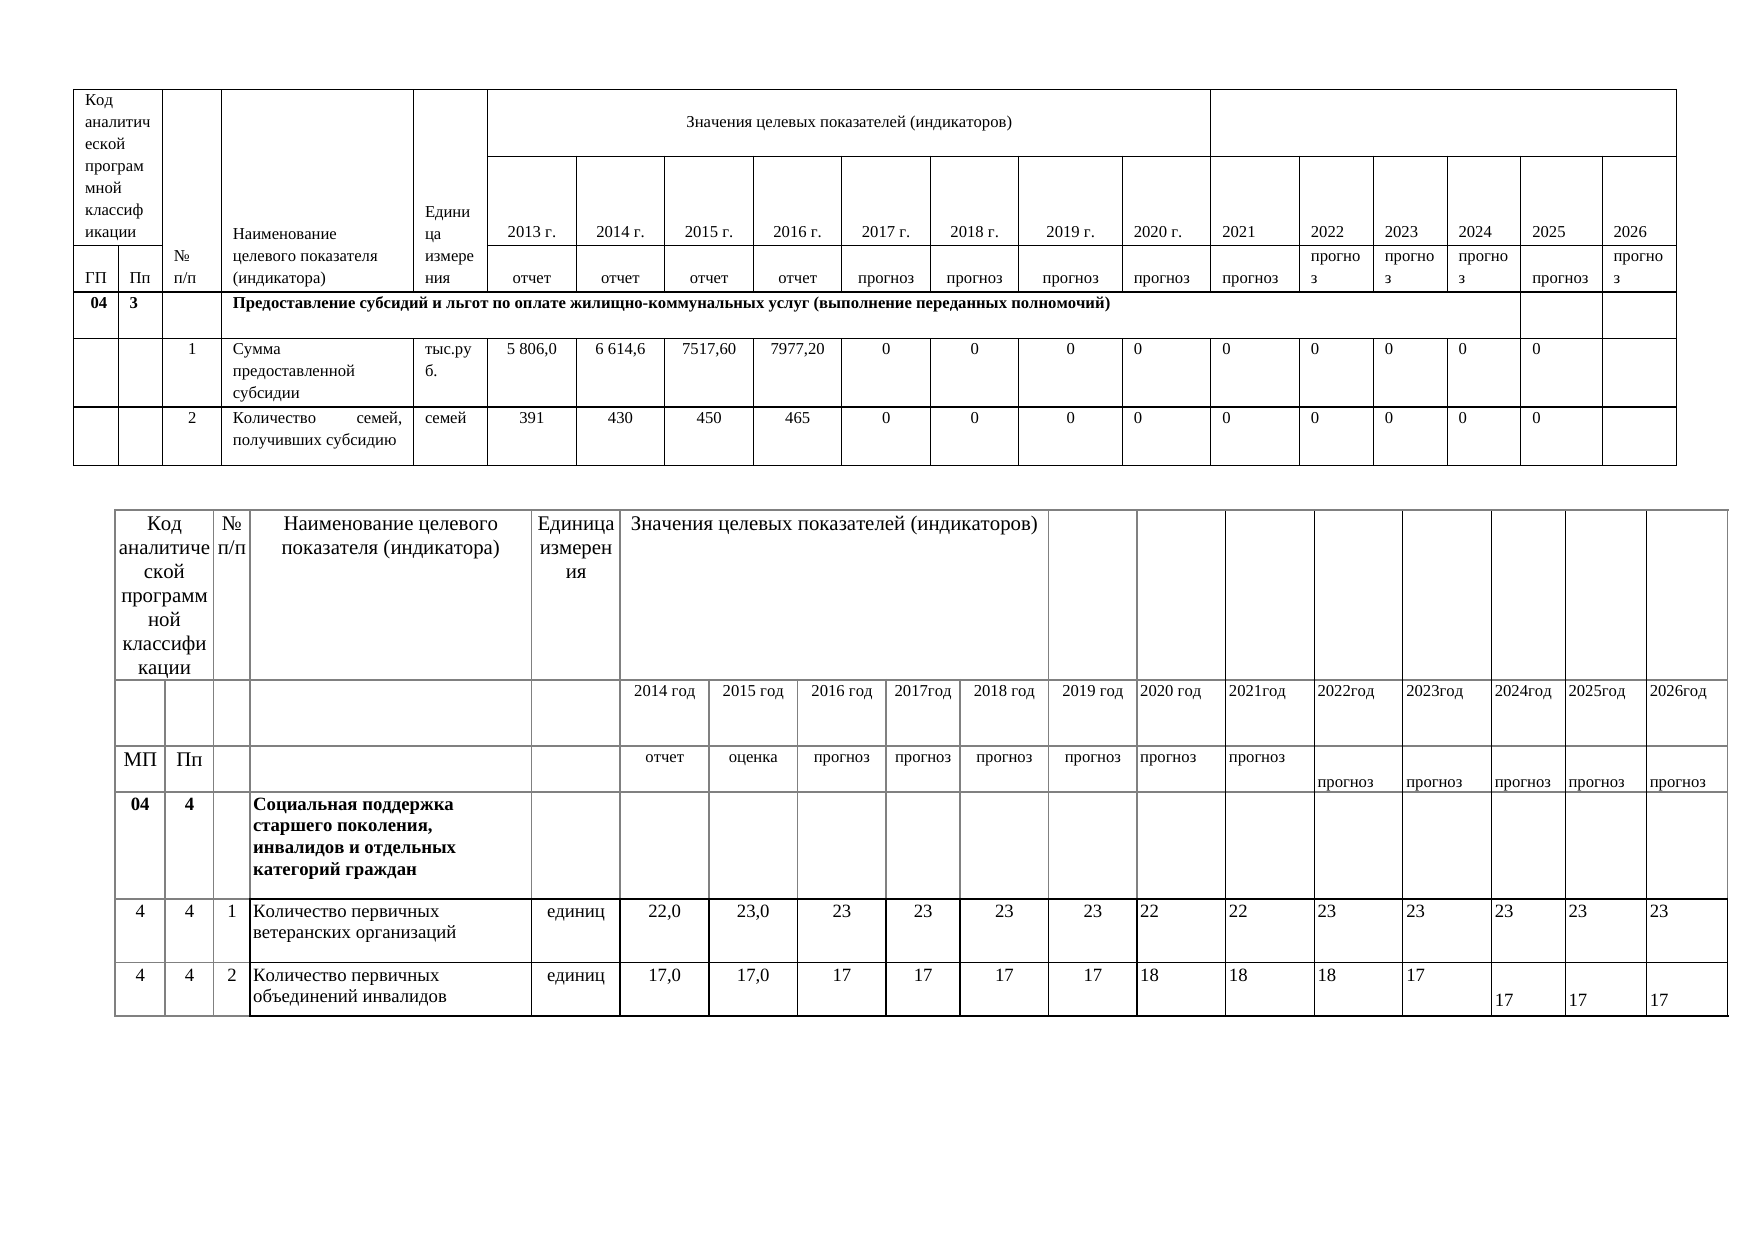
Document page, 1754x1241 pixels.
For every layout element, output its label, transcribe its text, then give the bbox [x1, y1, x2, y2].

table_cell [1049, 793, 1136, 898]
table_cell [163, 293, 221, 338]
table_cell 2017год [887, 681, 959, 745]
table_cell 23 [1647, 900, 1727, 962]
table_cell 23 [887, 900, 959, 962]
table_cell 17,0 [710, 963, 797, 1015]
table_cell 0 [1448, 339, 1520, 406]
table_cell 2022год [1315, 681, 1402, 745]
table_cell 4 [166, 900, 213, 962]
table_cell 18 [1226, 963, 1314, 1015]
table_cell 0 [842, 408, 930, 465]
table_cell [251, 681, 531, 745]
table_cell [74, 408, 118, 465]
table_cell прогноз [1211, 246, 1299, 291]
table_cell прогноз [1049, 747, 1136, 791]
table_cell [798, 793, 885, 898]
table_cell 2023 [1374, 157, 1447, 245]
table_cell 7977,20 [754, 339, 841, 406]
table_cell прогноз [961, 747, 1048, 791]
table_header Значения целевых показателей (индикаторов) [621, 511, 1048, 679]
table_cell Количество семей, получивших субсидию [222, 408, 413, 465]
table_cell отчет [621, 747, 708, 791]
table_cell 23,0 [710, 900, 797, 962]
table_cell 2021год [1226, 681, 1314, 745]
table_header Значения целевых показателей (индикаторов) [488, 90, 1210, 156]
table_cell 430 [577, 408, 664, 465]
table_cell Количество первичных объединений инвалидов [251, 963, 531, 1015]
table_cell прогноз [1226, 747, 1314, 791]
table_cell 0 [1521, 408, 1602, 465]
table_cell 2022 [1300, 157, 1373, 245]
table_cell 0 [842, 339, 930, 406]
table_cell отчет [577, 246, 664, 291]
table_cell 18 [1138, 963, 1225, 1015]
table_header [1211, 90, 1676, 156]
table_cell 0 [1300, 408, 1373, 465]
table_cell 2017 г. [842, 157, 930, 245]
table_cell 17 [1647, 963, 1727, 1015]
table_cell прогноз [1521, 246, 1602, 291]
table_cell 18 [1315, 963, 1402, 1015]
table_cell 2026 [1603, 157, 1676, 245]
table_cell прогноз [1123, 246, 1210, 291]
table_header Код аналитической программной классификации [116, 511, 213, 679]
table_cell 2025год [1566, 681, 1646, 745]
table_cell 0 [1211, 339, 1299, 406]
table_cell [1603, 408, 1676, 465]
table_cell 23 [961, 900, 1048, 962]
table_cell тыс.руб. [414, 339, 487, 406]
table_header [1138, 511, 1225, 679]
table_cell Предоставление субсидий и льгот по оплате жилищно-коммунальных услуг (выполнение переданных полномочий) [222, 293, 1520, 338]
table_cell 4 [116, 900, 164, 962]
table_cell [74, 339, 118, 406]
table_cell [116, 681, 164, 745]
table_cell прогноз [1603, 246, 1676, 291]
table_header [1049, 511, 1136, 679]
table_cell 2015 год [710, 681, 797, 745]
table_cell 2016 г. [754, 157, 841, 245]
table_cell прогноз [1403, 747, 1491, 791]
table_cell 23 [798, 900, 885, 962]
table_header [1492, 511, 1565, 679]
table_cell 17 [1403, 963, 1491, 1015]
table_cell 17 [798, 963, 885, 1015]
table_cell 391 [488, 408, 576, 465]
table_cell 23 [1049, 900, 1136, 962]
table_cell [1138, 793, 1225, 898]
table_cell Социальная поддержка старшего поколения, инвалидов и отдельных категорий граждан [251, 793, 531, 898]
table_cell прогноз [1374, 246, 1447, 291]
table_cell [1226, 793, 1314, 898]
table_header [1315, 511, 1402, 679]
table_cell прогноз [1492, 747, 1565, 791]
table_cell [532, 747, 619, 791]
table_cell [1603, 293, 1676, 338]
table_cell [1403, 793, 1491, 898]
table_cell прогноз [887, 747, 959, 791]
table_cell 2013 г. [488, 157, 576, 245]
table_cell 0 [931, 408, 1018, 465]
table_header [1647, 511, 1727, 679]
table_cell [710, 793, 797, 898]
table_cell 17 [1566, 963, 1646, 1015]
table_cell [214, 793, 249, 898]
table_cell 2023год [1403, 681, 1491, 745]
table_cell 2024 [1448, 157, 1520, 245]
table_header Наименование целевого показателя (индикатора) [251, 511, 531, 679]
table_cell 2024год [1492, 681, 1565, 745]
table_cell 0 [1448, 408, 1520, 465]
table_cell 04 [74, 293, 118, 338]
table_cell [214, 747, 249, 791]
table_cell 4 [166, 793, 213, 898]
table_cell 2015 г. [665, 157, 753, 245]
table_header Код аналитической программной классификации [74, 90, 162, 245]
table_cell 0 [1374, 339, 1447, 406]
table_cell 5 806,0 [488, 339, 576, 406]
table_header Наименование целевого показателя (индикатора) [222, 90, 413, 291]
table_cell 0 [1374, 408, 1447, 465]
table_cell 0 [1019, 408, 1122, 465]
table_cell [532, 793, 619, 898]
table_cell прогноз [1315, 747, 1402, 791]
table_cell Пп [166, 747, 213, 791]
table_cell отчет [665, 246, 753, 291]
table_cell [532, 681, 619, 745]
table_cell 2026год [1647, 681, 1727, 745]
table_cell [251, 747, 531, 791]
table_cell 0 [1123, 408, 1210, 465]
table_cell семей [414, 408, 487, 465]
table_header [1226, 511, 1314, 679]
table_cell 450 [665, 408, 753, 465]
table_cell 1 [163, 339, 221, 406]
table_cell 4 [166, 963, 213, 1015]
table_cell [961, 793, 1048, 898]
table_header № п/п [163, 90, 221, 291]
table_cell 2019 год [1049, 681, 1136, 745]
table_cell прогноз [1566, 747, 1646, 791]
table_header [1566, 511, 1646, 679]
table_cell 0 [1123, 339, 1210, 406]
table_cell 04 [116, 793, 164, 898]
table_cell 7517,60 [665, 339, 753, 406]
table_cell ГП [74, 246, 118, 291]
table_cell Сумма предоставленной субсидии [222, 339, 413, 406]
table_cell 2019 г. [1019, 157, 1122, 245]
table_cell оценка [710, 747, 797, 791]
table_cell 3 [119, 293, 162, 338]
table_cell 0 [1300, 339, 1373, 406]
table_header Единица измерения [414, 90, 487, 291]
table_cell 23 [1566, 900, 1646, 962]
table_cell [119, 408, 162, 465]
table_cell 4 [116, 963, 164, 1015]
table_header Единица измерения [532, 511, 619, 679]
table_cell 2016 год [798, 681, 885, 745]
table_cell [1492, 793, 1565, 898]
table_cell отчет [488, 246, 576, 291]
table_cell прогноз [1647, 747, 1727, 791]
table_cell 2025 [1521, 157, 1602, 245]
table_cell Пп [119, 246, 162, 291]
table_cell 2 [163, 408, 221, 465]
table_cell 17 [1049, 963, 1136, 1015]
table_cell 23 [1315, 900, 1402, 962]
table_cell 1 [214, 900, 249, 962]
table_cell прогноз [1138, 747, 1225, 791]
table_cell [119, 339, 162, 406]
table_cell 22,0 [621, 900, 708, 962]
table_cell 2021 [1211, 157, 1299, 245]
table_cell 2014 г. [577, 157, 664, 245]
table_cell прогноз [1300, 246, 1373, 291]
table_cell 465 [754, 408, 841, 465]
table_cell Количество первичных ветеранских организаций [251, 900, 531, 962]
table_cell 0 [931, 339, 1018, 406]
table_header № п/п [214, 511, 249, 679]
table_cell [621, 793, 708, 898]
table_cell 0 [1019, 339, 1122, 406]
table_cell 2014 год [621, 681, 708, 745]
table_cell 22 [1226, 900, 1314, 962]
table_cell единиц [532, 900, 619, 962]
table_cell 23 [1403, 900, 1491, 962]
table_cell 0 [1211, 408, 1299, 465]
table_cell единиц [532, 963, 619, 1015]
table_cell 17 [961, 963, 1048, 1015]
table_cell 2020 г. [1123, 157, 1210, 245]
table_cell прогноз [1448, 246, 1520, 291]
table_cell 23 [1492, 900, 1565, 962]
table_cell МП [116, 747, 164, 791]
table_cell [166, 681, 213, 745]
table_cell [1566, 793, 1646, 898]
table_cell 17 [1492, 963, 1565, 1015]
table_cell 17 [887, 963, 959, 1015]
table_cell 2 [214, 963, 249, 1015]
table_cell отчет [754, 246, 841, 291]
table_cell прогноз [842, 246, 930, 291]
table_cell 2018 год [961, 681, 1048, 745]
table_cell 22 [1138, 900, 1225, 962]
table_cell прогноз [1019, 246, 1122, 291]
table_cell 0 [1521, 339, 1602, 406]
table_cell прогноз [798, 747, 885, 791]
table_cell [214, 681, 249, 745]
table_cell [1647, 793, 1727, 898]
table_cell 2018 г. [931, 157, 1018, 245]
table_cell [1315, 793, 1402, 898]
table_cell 17,0 [621, 963, 708, 1015]
table_header [1403, 511, 1491, 679]
table_cell [1521, 293, 1602, 338]
table_cell [887, 793, 959, 898]
table_cell прогноз [931, 246, 1018, 291]
table_cell [1603, 339, 1676, 406]
table_cell 6 614,6 [577, 339, 664, 406]
table_cell 2020 год [1138, 681, 1225, 745]
